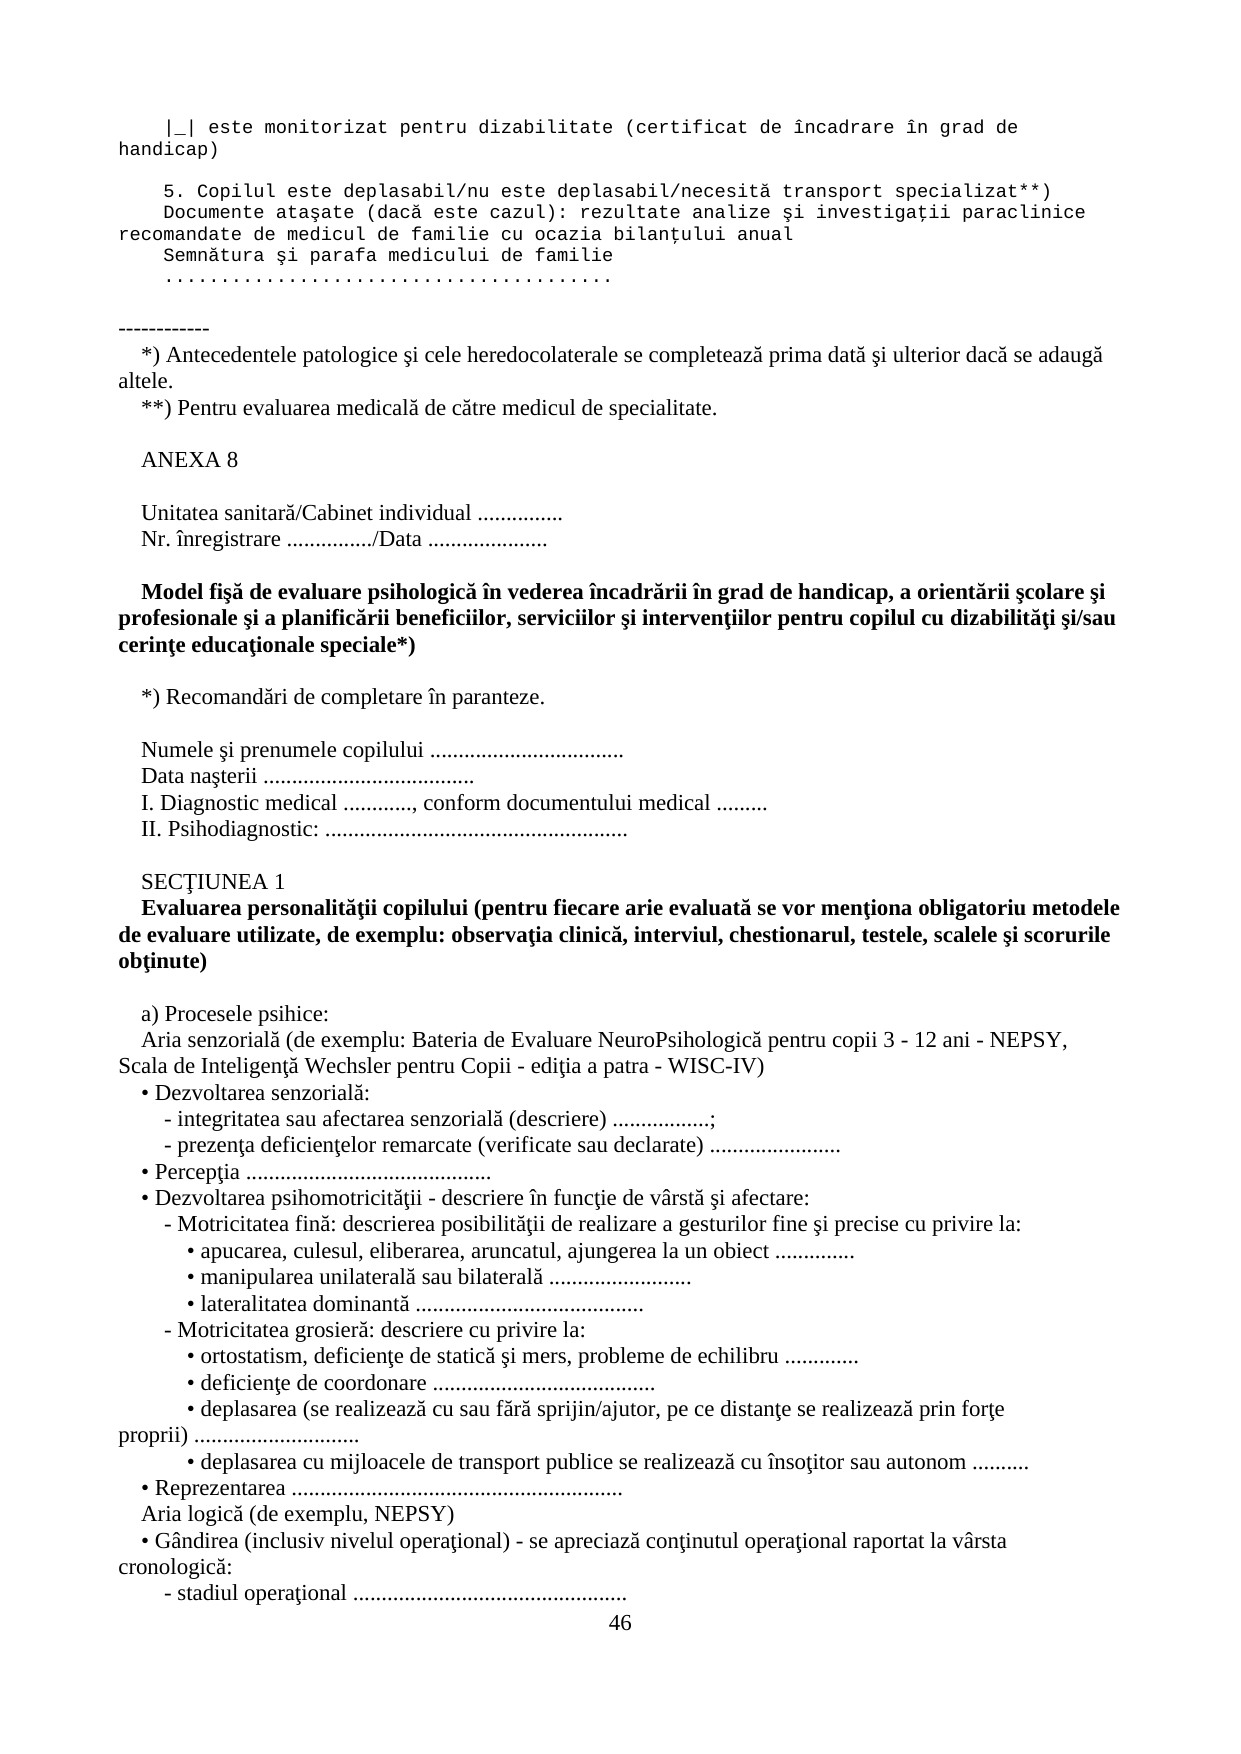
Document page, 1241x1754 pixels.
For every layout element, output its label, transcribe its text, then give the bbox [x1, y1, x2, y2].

text SECŢIUNEA 1 [118, 868, 1122, 894]
text Aria senzorială (de exemplu: Bateria de Evaluare NeuroPsihologică pentru copii 3 - 12 ani - NEPSY, Scala de Inteligenţă Wechsler pentru Copii - ediţia a patra - WISC-IV) [118, 1026, 1122, 1079]
text • Reprezentarea .......................................................... [118, 1474, 1122, 1500]
text ........................................ [118, 267, 1122, 288]
text Numele şi prenumele copilului .................................. [118, 736, 1122, 762]
text *) Antecedentele patologice şi cele heredocolaterale se completează prima dată şi ulterior dacă se adaugă altele. [118, 341, 1122, 393]
text Semnătura şi parafa medicului de familie [118, 246, 1122, 267]
text II. Psihodiagnostic: ..................................................... [118, 815, 1122, 842]
text • deficienţe de coordonare ....................................... [118, 1369, 1122, 1395]
text Aria logică (de exemplu, NEPSY) [118, 1500, 1122, 1527]
text a) Procesele psihice: [118, 1000, 1122, 1026]
text • deplasarea (se realizează cu sau fără sprijin/ajutor, pe ce distanţe se realizează prin forţe proprii) ............................. [118, 1395, 1122, 1448]
text - Motricitatea fină: descrierea posibilităţii de realizare a gesturilor fine şi precise cu privire la: [118, 1211, 1122, 1237]
text • Dezvoltarea psihomotricităţii - descriere în funcţie de vârstă şi afectare: [118, 1184, 1122, 1211]
text Data naşterii ..................................... [118, 762, 1122, 789]
text **) Pentru evaluarea medicală de către medicul de specialitate. [118, 393, 1122, 420]
text • Percepţia ........................................... [118, 1158, 1122, 1184]
text |_| este monitorizat pentru dizabilitate (certificat de încadrare în grad de handicap) [118, 118, 1122, 161]
text Evaluarea personalităţii copilului (pentru fiecare arie evaluată se vor menţiona obligatoriu metodele de evaluare utilizate, de exemplu: observaţia clinică, interviul, chestionarul, testele, scalele şi scorurile obţinute) [118, 894, 1122, 973]
text I. Diagnostic medical ............, conform documentului medical ......... [118, 789, 1122, 815]
text • deplasarea cu mijloacele de transport publice se realizează cu însoţitor sau autonom .......... [118, 1448, 1122, 1474]
text Nr. înregistrare .............../Data ..................... [118, 525, 1122, 552]
text - prezenţa deficienţelor remarcate (verificate sau declarate) ....................... [118, 1131, 1122, 1158]
text *) Recomandări de completare în paranteze. [118, 683, 1122, 710]
text ANEXA 8 [118, 446, 1122, 473]
text ------------ [118, 314, 1122, 341]
text • Dezvoltarea senzorială: [118, 1079, 1122, 1105]
text • lateralitatea dominantă ........................................ [118, 1289, 1122, 1316]
text Model fişă de evaluare psihologică în vederea încadrării în grad de handicap, a orientării şcolare şi profesionale şi a planificării beneficiilor, serviciilor şi intervenţiilor pentru copilul cu dizabilităţi şi/sau cerinţe educaţionale speciale*) [118, 578, 1122, 657]
text • ortostatism, deficienţe de statică şi mers, probleme de echilibru ............. [118, 1342, 1122, 1369]
text • Gândirea (inclusiv nivelul operaţional) - se apreciază conţinutul operaţional raportat la vârsta cronologică: [118, 1527, 1122, 1579]
text Unitatea sanitară/Cabinet individual ............... [118, 499, 1122, 525]
text - integritatea sau afectarea senzorială (descriere) .................; [118, 1105, 1122, 1131]
text • apucarea, culesul, eliberarea, aruncatul, ajungerea la un obiect .............. [118, 1237, 1122, 1263]
text - stadiul operaţional ................................................ [118, 1579, 1122, 1606]
text Documente ataşate (dacă este cazul): rezultate analize şi investigaţii paraclinice recomandate de medicul de familie cu ocazia bilanţului anual [118, 203, 1122, 246]
text 5. Copilul este deplasabil/nu este deplasabil/necesită transport specializat**) [118, 182, 1122, 203]
text • manipularea unilaterală sau bilaterală ......................... [118, 1263, 1122, 1289]
text - Motricitatea grosieră: descriere cu privire la: [118, 1316, 1122, 1342]
